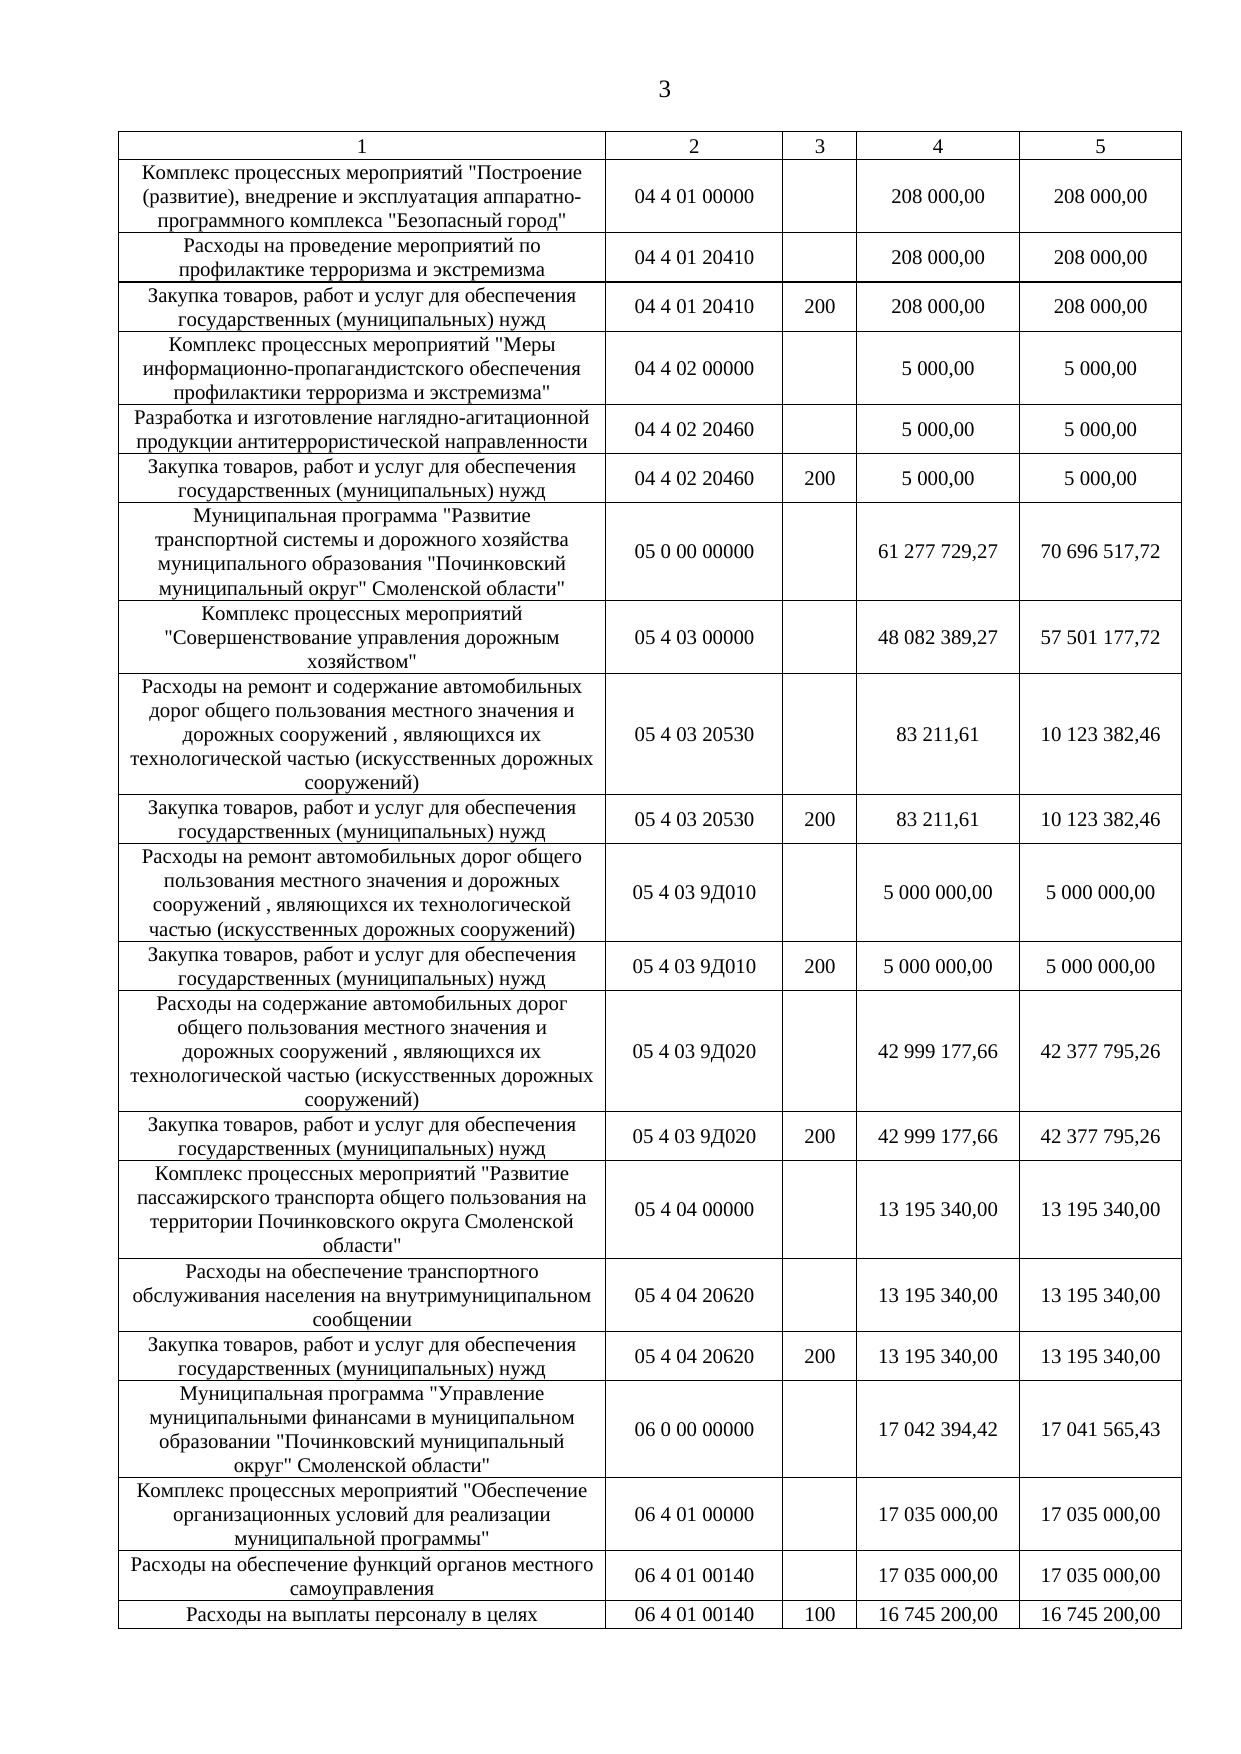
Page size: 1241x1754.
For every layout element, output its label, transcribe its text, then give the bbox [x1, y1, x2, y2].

table_cell 06 4 01 00140 [606, 1551, 782, 1599]
table_cell 17 042 394,42 [857, 1381, 1019, 1477]
table_cell Расходы на обеспечение функций органов местного самоуправления [119, 1551, 605, 1599]
table_cell Комплекс процессных мероприятий "Совершенствование управления дорожным хозяйством" [119, 601, 605, 673]
table_cell 83 211,61 [857, 674, 1019, 794]
table_cell 42 999 177,66 [857, 991, 1019, 1111]
table_cell 13 195 340,00 [857, 1332, 1019, 1380]
table_cell 05 4 04 20620 [606, 1332, 782, 1380]
table_cell 208 000,00 [857, 160, 1019, 232]
table_cell 13 195 340,00 [1020, 1161, 1181, 1257]
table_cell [119, 1601, 605, 1627]
table_cell 06 4 01 00000 [606, 1478, 782, 1550]
table_cell 05 4 03 20530 [606, 674, 782, 794]
table_cell Расходы на ремонт и содержание автомобильных дорог общего пользования местного значения и дорожных сооружений , являющихся их технологической частью (искусственных дорожных сооружений) [119, 674, 605, 794]
table_cell 04 4 02 00000 [606, 332, 782, 404]
table_cell 5 000,00 [857, 332, 1019, 404]
table_header 5 [1020, 132, 1181, 159]
table_cell 05 4 04 20620 [606, 1259, 782, 1331]
table_cell 05 4 03 9Д020 [606, 991, 782, 1111]
table_cell 200 [783, 283, 856, 331]
table_cell 5 000,00 [1020, 332, 1181, 404]
table_cell 04 4 02 20460 [606, 405, 782, 453]
table_cell 13 195 340,00 [857, 1161, 1019, 1257]
table_cell 16 745 200,00 [1020, 1601, 1181, 1627]
table_cell [783, 160, 856, 232]
table_cell 208 000,00 [1020, 283, 1181, 331]
table_cell 70 696 517,72 [1020, 503, 1181, 599]
table_cell Разработка и изготовление наглядно-агитационной продукции антитеррористической направленности [119, 405, 605, 453]
table_cell 200 [783, 454, 856, 502]
table_cell [783, 991, 856, 1111]
table_cell 16 745 200,00 [857, 1601, 1019, 1627]
table_cell 06 0 00 00000 [606, 1381, 782, 1477]
table_cell 200 [783, 795, 856, 843]
table_cell 200 [783, 942, 856, 990]
table_cell Закупка товаров, работ и услуг для обеспечения государственных (муниципальных) нужд [119, 1332, 605, 1380]
table_cell Закупка товаров, работ и услуг для обеспечения государственных (муниципальных) нужд [119, 283, 605, 331]
table_cell 208 000,00 [857, 233, 1019, 281]
table_cell Комплекс процессных мероприятий "Развитие пассажирского транспорта общего пользования на территории Починковского округа Смоленской области" [119, 1161, 605, 1257]
table_cell 208 000,00 [1020, 233, 1181, 281]
table_cell 13 195 340,00 [1020, 1259, 1181, 1331]
table_cell 04 4 01 00000 [606, 160, 782, 232]
table_cell 48 082 389,27 [857, 601, 1019, 673]
table_cell 5 000,00 [1020, 454, 1181, 502]
table_cell [783, 601, 856, 673]
table_cell Комплекс процессных мероприятий "Обеспечение организационных условий для реализации муниципальной программы" [119, 1478, 605, 1550]
table_cell [783, 1259, 856, 1331]
table_cell 57 501 177,72 [1020, 601, 1181, 673]
table_cell 04 4 02 20460 [606, 454, 782, 502]
table_cell 5 000 000,00 [1020, 942, 1181, 990]
table_cell 17 035 000,00 [1020, 1478, 1181, 1550]
table_cell Закупка товаров, работ и услуг для обеспечения государственных (муниципальных) нужд [119, 795, 605, 843]
table_cell 05 4 03 9Д020 [606, 1112, 782, 1160]
table_cell 208 000,00 [857, 283, 1019, 331]
table_cell 208 000,00 [1020, 160, 1181, 232]
table_cell [783, 1478, 856, 1550]
table_cell 05 4 03 9Д010 [606, 942, 782, 990]
table_cell Расходы на содержание автомобильных дорог общего пользования местного значения и дорожных сооружений , являющихся их технологической частью (искусственных дорожных сооружений) [119, 991, 605, 1111]
table_cell 05 4 04 00000 [606, 1161, 782, 1257]
table_cell Муниципальная программа "Развитие транспортной системы и дорожного хозяйства муниципального образования "Починковский муниципальный округ" Смоленской области" [119, 503, 605, 599]
table_cell 05 4 03 20530 [606, 795, 782, 843]
table_cell 5 000,00 [857, 405, 1019, 453]
table_cell 17 035 000,00 [857, 1551, 1019, 1599]
table_cell 17 035 000,00 [857, 1478, 1019, 1550]
table_cell 10 123 382,46 [1020, 674, 1181, 794]
table_cell 200 [783, 1332, 856, 1380]
table_cell 04 4 01 20410 [606, 233, 782, 281]
table_cell 05 4 03 00000 [606, 601, 782, 673]
table_cell 17 041 565,43 [1020, 1381, 1181, 1477]
table_cell [783, 1551, 856, 1599]
table_cell [783, 405, 856, 453]
table_cell Комплекс процессных мероприятий "Меры информационно-пропагандистского обеспечения профилактики терроризма и экстремизма" [119, 332, 605, 404]
table_header 1 [119, 132, 605, 159]
table_header 2 [606, 132, 782, 159]
table_cell 05 4 03 9Д010 [606, 844, 782, 941]
table_cell 200 [783, 1112, 856, 1160]
table_cell 17 035 000,00 [1020, 1551, 1181, 1599]
table_cell 13 195 340,00 [1020, 1332, 1181, 1380]
table_header 3 [783, 132, 856, 159]
table_cell [783, 1161, 856, 1257]
table_cell 13 195 340,00 [857, 1259, 1019, 1331]
table_cell 100 [783, 1601, 856, 1627]
table_cell 42 377 795,26 [1020, 991, 1181, 1111]
table_cell 42 999 177,66 [857, 1112, 1019, 1160]
table_cell 10 123 382,46 [1020, 795, 1181, 843]
table_cell 5 000,00 [857, 454, 1019, 502]
table_cell [783, 844, 856, 941]
table_cell Закупка товаров, работ и услуг для обеспечения государственных (муниципальных) нужд [119, 454, 605, 502]
table_cell 42 377 795,26 [1020, 1112, 1181, 1160]
table_cell [783, 503, 856, 599]
table_cell Закупка товаров, работ и услуг для обеспечения государственных (муниципальных) нужд [119, 942, 605, 990]
table_cell 83 211,61 [857, 795, 1019, 843]
table_cell 05 0 00 00000 [606, 503, 782, 599]
table_cell Расходы на ремонт автомобильных дорог общего пользования местного значения и дорожных сооружений , являющихся их технологической частью (искусственных дорожных сооружений) [119, 844, 605, 941]
table_cell Закупка товаров, работ и услуг для обеспечения государственных (муниципальных) нужд [119, 1112, 605, 1160]
table_cell Комплекс процессных мероприятий "Построение (развитие), внедрение и эксплуатация аппаратно-программного комплекса "Безопасный город" [119, 160, 605, 232]
table_cell 04 4 01 20410 [606, 283, 782, 331]
table_cell 61 277 729,27 [857, 503, 1019, 599]
table_cell [783, 674, 856, 794]
table_cell 5 000,00 [1020, 405, 1181, 453]
table_cell 5 000 000,00 [857, 844, 1019, 941]
table_header 4 [857, 132, 1019, 159]
table_cell [783, 332, 856, 404]
table_cell 5 000 000,00 [1020, 844, 1181, 941]
table_cell [783, 1381, 856, 1477]
table_cell Расходы на проведение мероприятий по профилактике терроризма и экстремизма [119, 233, 605, 281]
table_cell 06 4 01 00140 [606, 1601, 782, 1627]
table_cell 5 000 000,00 [857, 942, 1019, 990]
table_cell Муниципальная программа "Управление муниципальными финансами в муниципальном образовании "Починковский муниципальный округ" Смоленской области" [119, 1381, 605, 1477]
table_cell Расходы на обеспечение транспортного обслуживания населения на внутримуниципальном сообщении [119, 1259, 605, 1331]
table_cell [783, 233, 856, 281]
